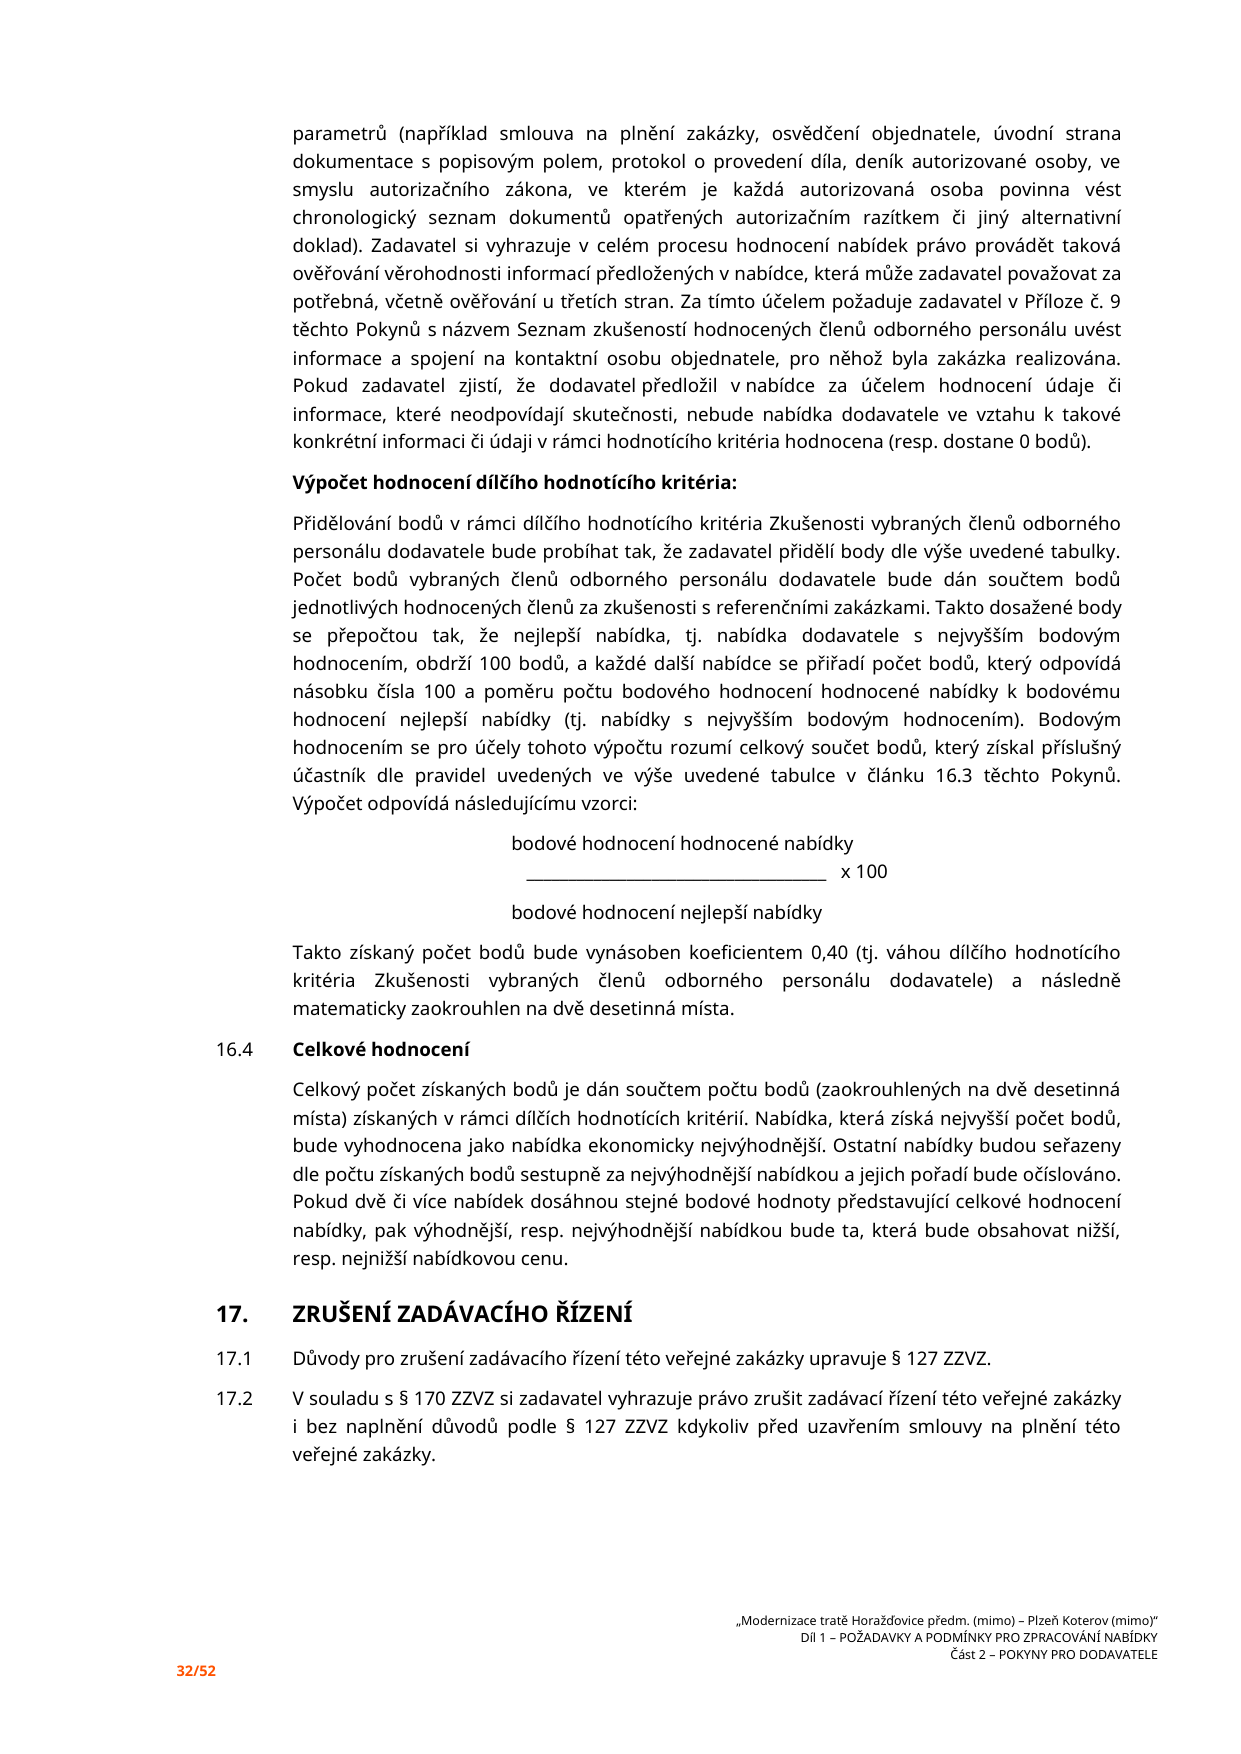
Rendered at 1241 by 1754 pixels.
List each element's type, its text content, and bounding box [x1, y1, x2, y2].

list ____________________________________ x 100 [292, 859, 1122, 884]
text Celkové hodnocení [216, 1036, 1122, 1062]
list Výpočet hodnocení dílčího hodnotícího kritéria: [292, 469, 1122, 495]
text ZRUŠENÍ ZADÁVACÍHO ŘÍZENÍ [216, 1298, 1122, 1329]
list Přidělování bodů v rámci dílčího hodnotícího kritéria Zkušenosti vybraných členů odborného personálu dodavatele bude probíhat tak, že zadavatel přidělí body dle výše uvedené tabulky. Počet bodů vybraných členů odborného personálu dodavatele bude dán součtem bodů jednotlivých hodnocených členů za zkušenosti s referenčními zakázkami. Takto dosažené body se přepočtou tak, že nejlepší nabídka, tj. nabídka dodavatele s nejvyšším bodovým hodnocením, obdrží 100 bodů, a každé další nabídce se přiřadí počet bodů, který odpovídá násobku čísla 100 a poměru počtu bodového hodnocení hodnocené nabídky k bodovému hodnocení nejlepší nabídky (tj. nabídky s nejvyšším bodovým hodnocením). Bodovým hodnocením se pro účely tohoto výpočtu rozumí celkový součet bodů, který získal příslušný účastník dle pravidel uvedených ve výše uvedené tabulce v článku 16.3 těchto Pokynů. Výpočet odpovídá následujícímu vzorci: [292, 510, 1122, 816]
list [292, 121, 1122, 454]
list bodové hodnocení hodnocené nabídky [440, 831, 1122, 856]
text V souladu s § 170 ZZVZ si zadavatel vyhrazuje právo zrušit zadávací řízení této veřejné zakázky i bez naplnění důvodů podle § 127 ZZVZ kdykoliv před uzavřením smlouvy na plnění této veřejné zakázky. [216, 1385, 1122, 1467]
list Celkový počet získaných bodů je dán součtem počtu bodů (zaokrouhlených na dvě desetinná místa) získaných v rámci dílčích hodnotících kritérií. Nabídka, která získá nejvyšší počet bodů, bude vyhodnocena jako nabídka ekonomicky nejvýhodnější. Ostatní nabídky budou seřazeny dle počtu získaných bodů sestupně za nejvýhodnější nabídkou a jejich pořadí bude očíslováno. Pokud dvě či více nabídek dosáhnou stejné bodové hodnoty představující celkové hodnocení nabídky, pak výhodnější, resp. nejvýhodnější nabídkou bude ta, která bude obsahovat nižší, resp. nejnižší nabídkovou cenu. [292, 1077, 1122, 1270]
list Takto získaný počet bodů bude vynásoben koeficientem 0,40 (tj. váhou dílčího hodnotícího kritéria Zkušenosti vybraných členů odborného personálu dodavatele) a následně matematicky zaokrouhlen na dvě desetinná místa. [292, 940, 1122, 1021]
list bodové hodnocení nejlepší nabídky [440, 899, 1122, 925]
text Důvody pro zrušení zadávacího řízení této veřejné zakázky upravuje § 127 ZZVZ. [216, 1345, 1122, 1370]
